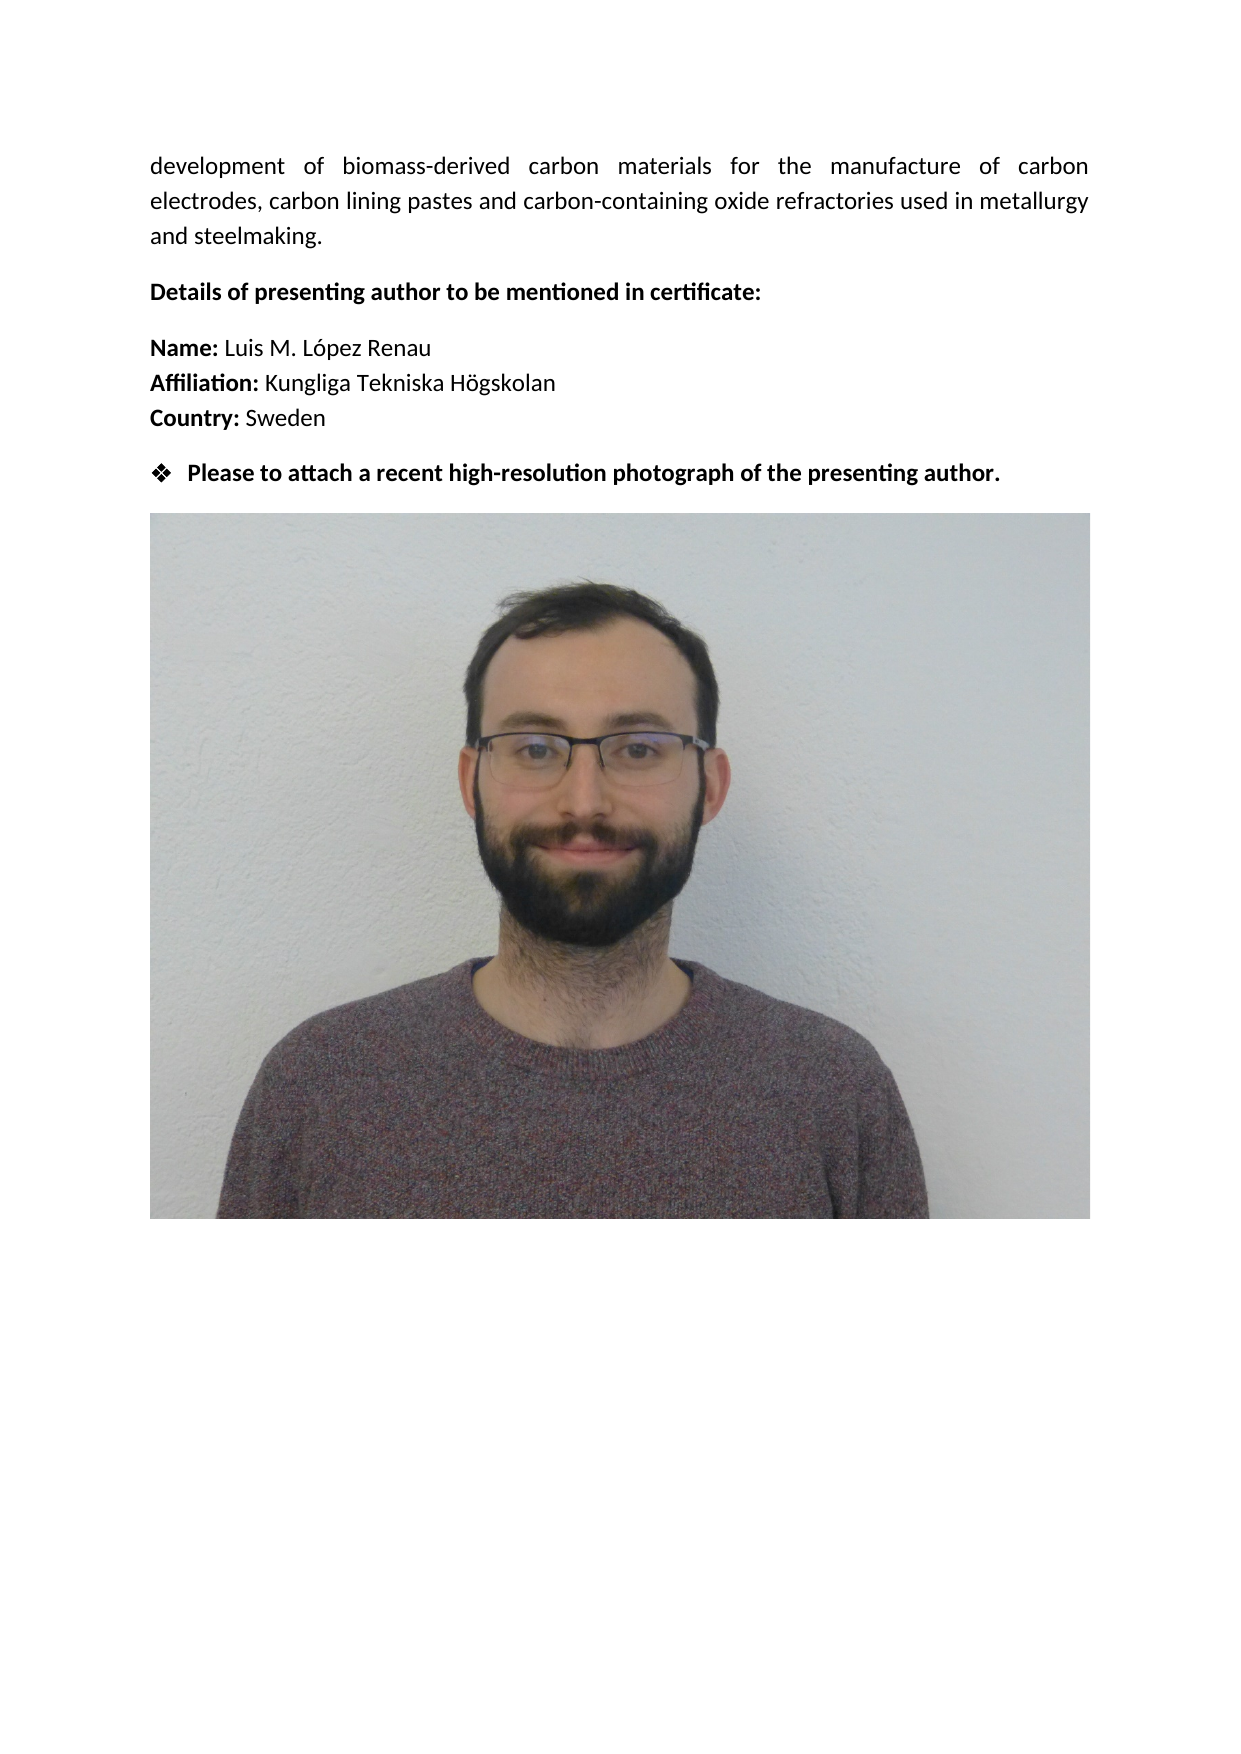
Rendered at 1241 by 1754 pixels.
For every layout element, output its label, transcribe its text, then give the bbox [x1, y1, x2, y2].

text Name: Luis M. López Renau Affiliation: Kungliga Tekniska Högskolan Country: Sweden [150, 332, 1090, 432]
list Please to attach a recent high-resolution photograph of the presenting author. [150, 457, 1090, 488]
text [150, 150, 1090, 251]
picture [150, 513, 1091, 1219]
text Details of presenting author to be mentioned in certificate: [150, 276, 1090, 306]
